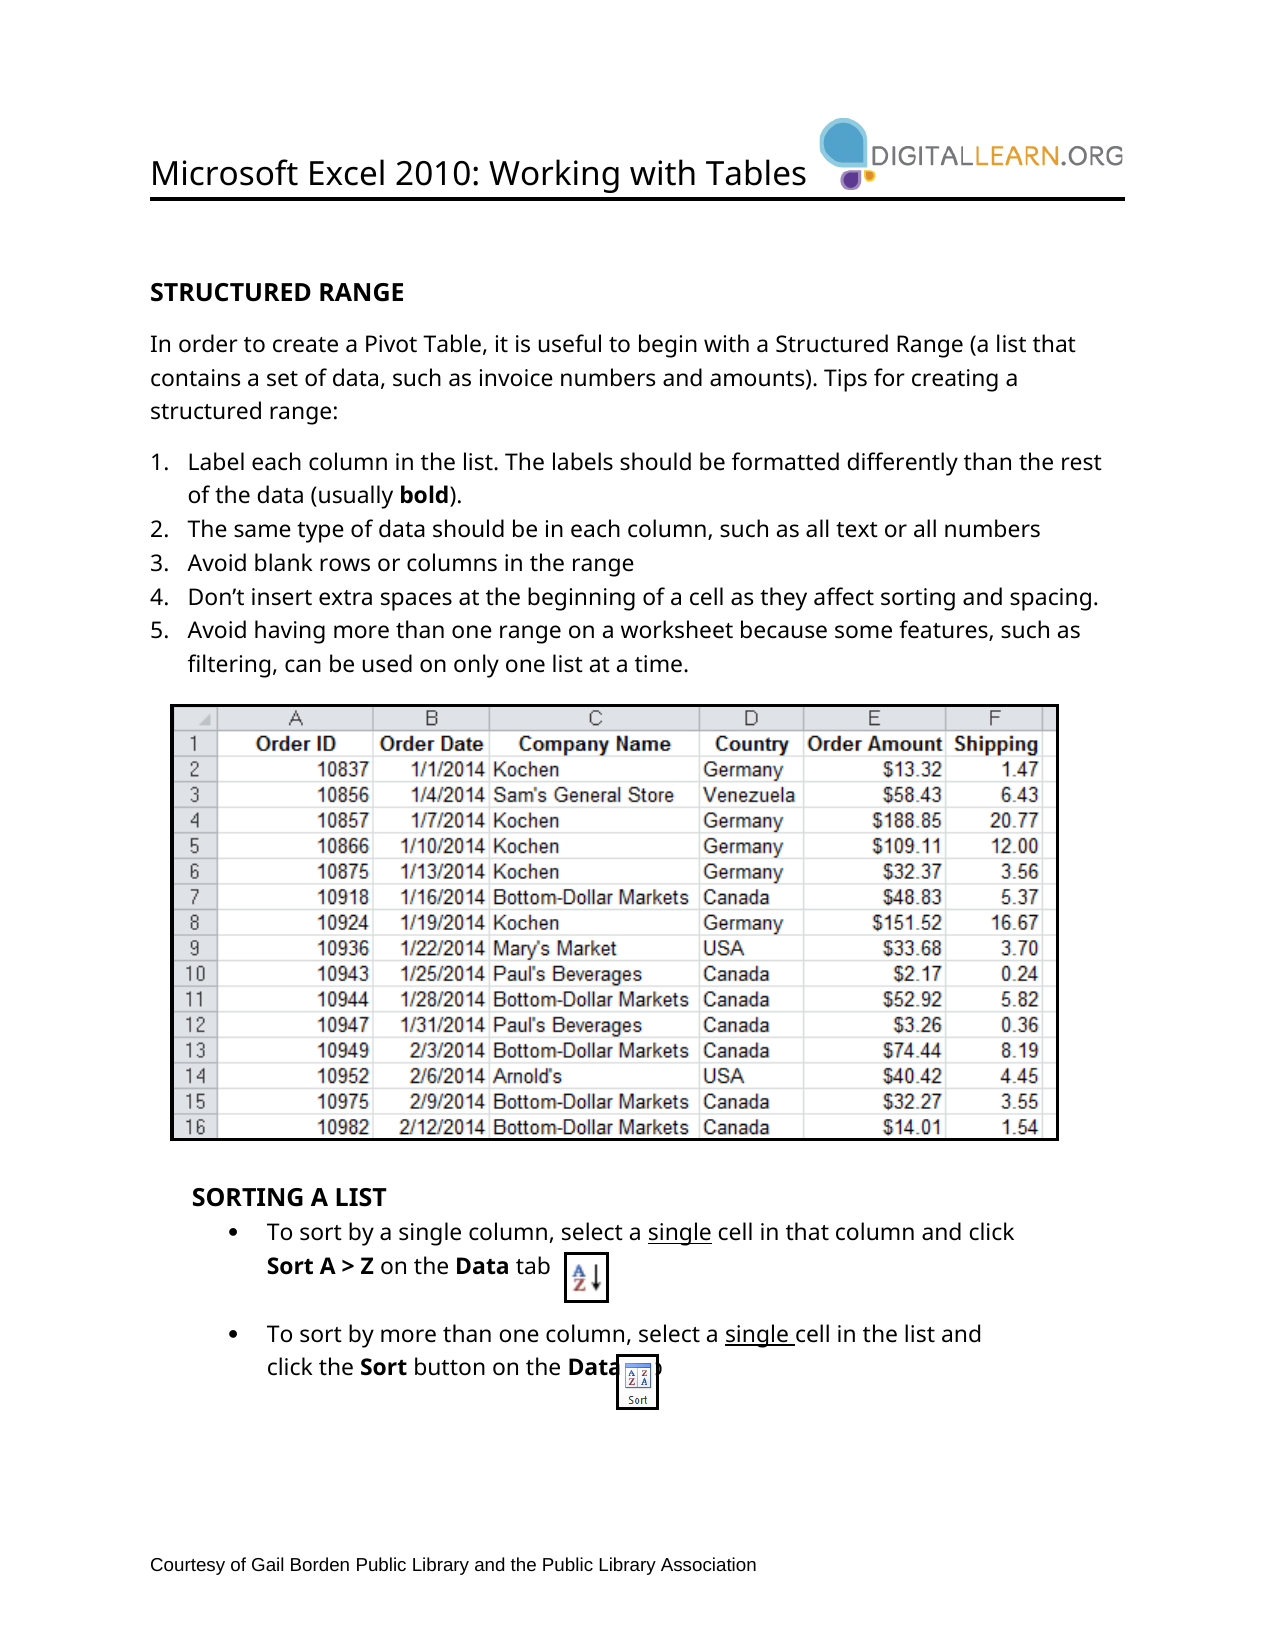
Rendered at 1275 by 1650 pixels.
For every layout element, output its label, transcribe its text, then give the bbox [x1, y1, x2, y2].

picture [174, 707, 1056, 1138]
list Avoid blank rows or columns in the range [150, 547, 1125, 578]
list Don’t insert extra spaces at the beginning of a cell as they affect sorting and spacing. [150, 581, 1125, 612]
list Label each column in the list. The labels should be formatted differently than the rest of the data (usually bold). [150, 446, 1125, 511]
list The same type of data should be in each column, such as all text or all numbers [150, 513, 1125, 544]
text Microsoft Excel 2010: Working with Tables [150, 150, 1125, 197]
text In order to create a Pivot Table, it is useful to begin with a Structured Range (a list that contains a set of data, such as invoice numbers and amounts). Tips for creating a structured range: [150, 328, 1125, 426]
picture [619, 1357, 656, 1407]
list Avoid having more than one range on a worksheet because some features, such as filtering, can be used on only one list at a time. [150, 614, 1125, 679]
text STRUCTURED RANGE [150, 274, 1125, 308]
picture [567, 1255, 606, 1300]
picture [819, 118, 1123, 190]
